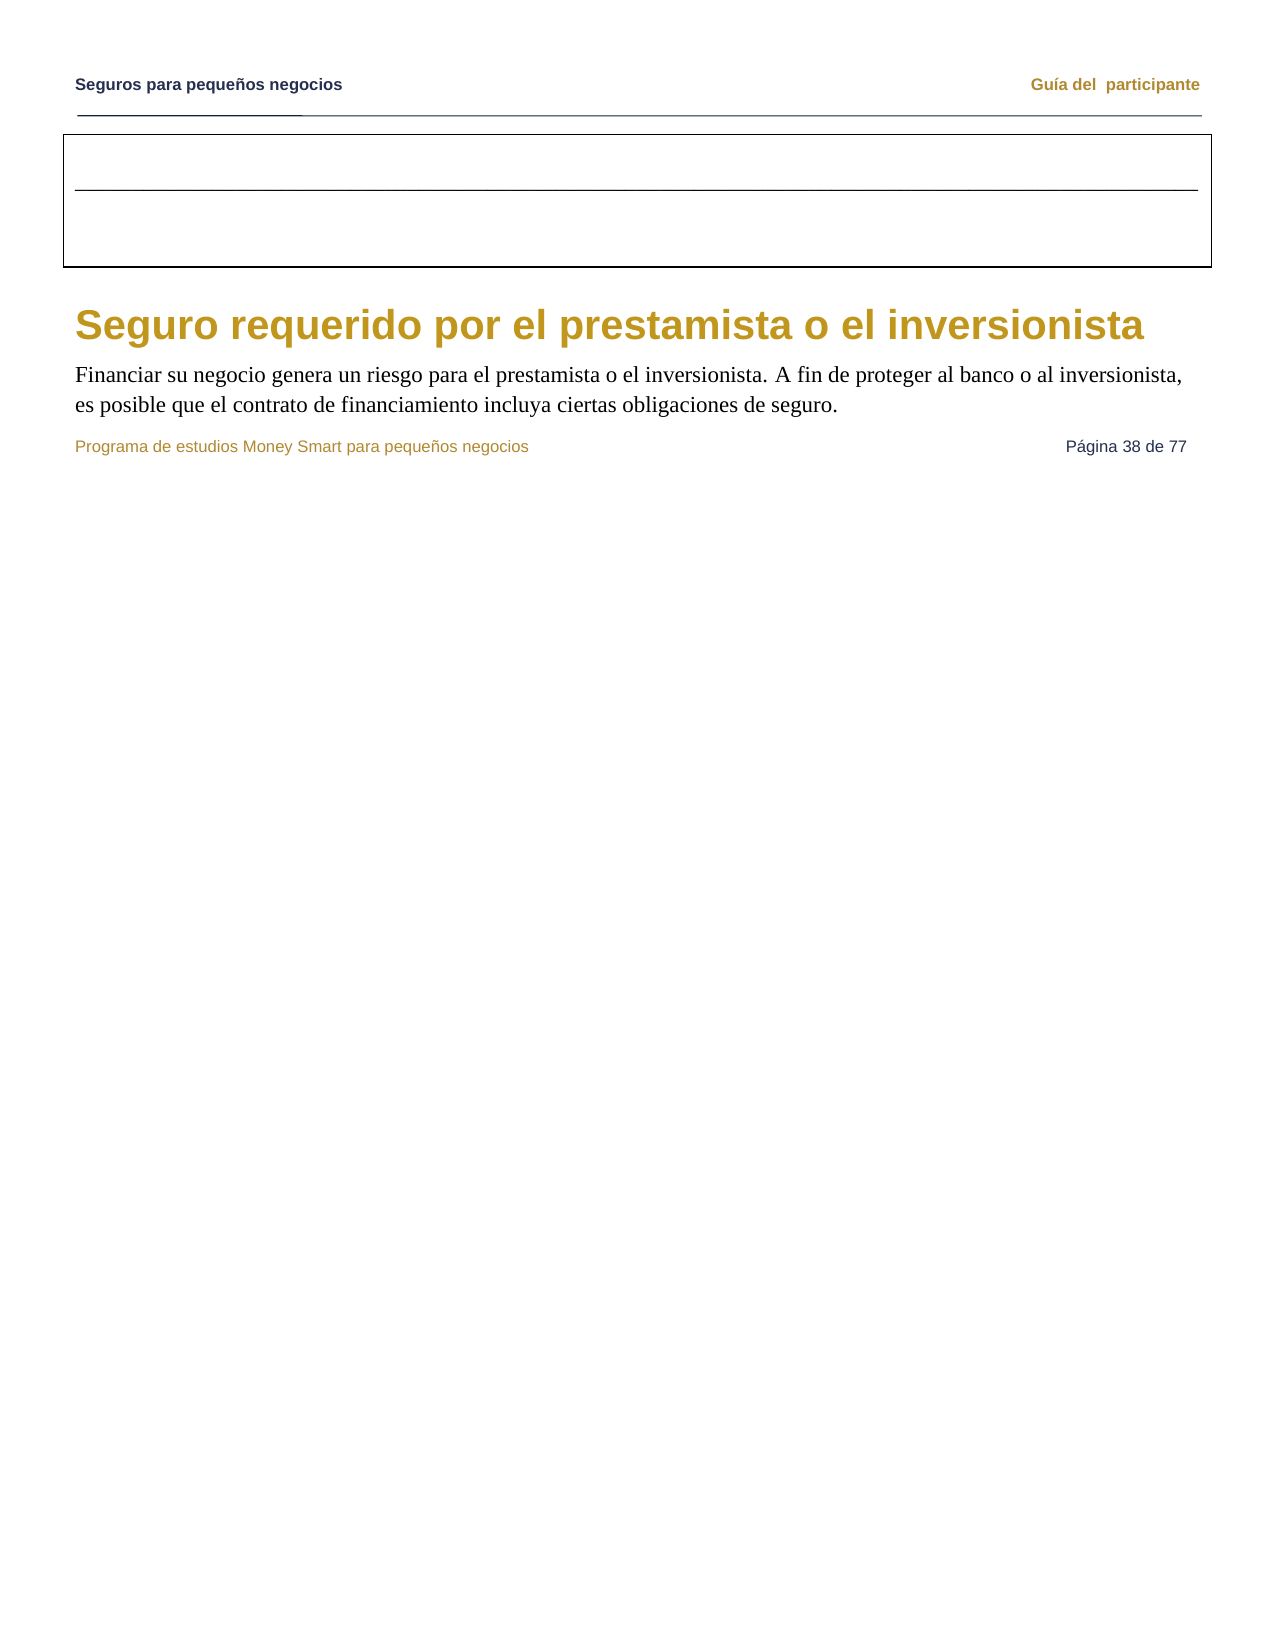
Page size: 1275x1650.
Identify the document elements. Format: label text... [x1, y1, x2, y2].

text Financiar su negocio genera un riesgo para el prestamista o el inversionista. A fin de proteger al banco o al inversionista, es posible que el contrato de financiamiento incluya ciertas obligaciones de seguro. [75, 361, 1200, 417]
table_cell __________________________________________________________________________________________________ __________________________________________________________________________________________________ __________________________________________________________________________________________________ [64, 135, 1211, 266]
subtitle Seguro requerido por el prestamista o el inversionista [75, 300, 1200, 348]
picture [75, 0, 1202, 134]
